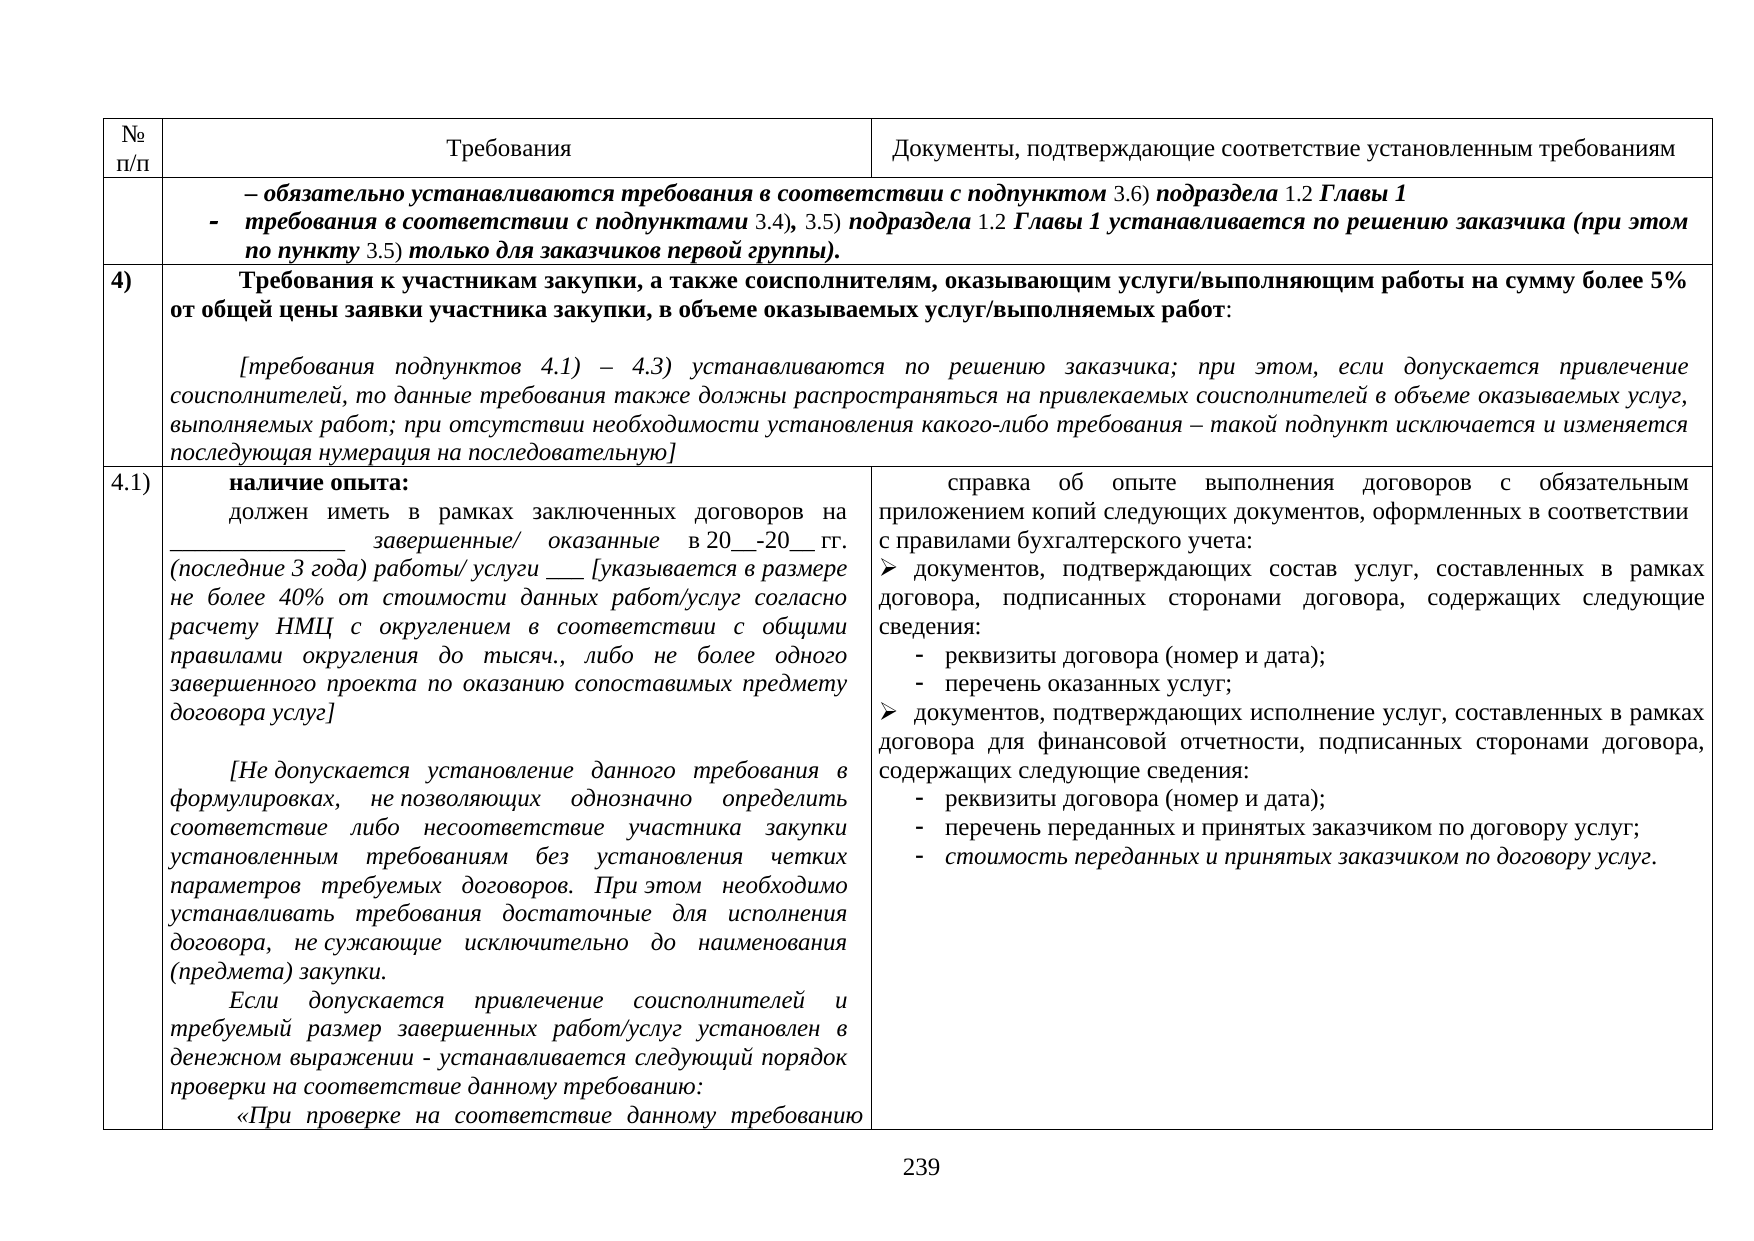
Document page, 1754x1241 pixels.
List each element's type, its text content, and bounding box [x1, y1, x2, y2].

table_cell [163, 178, 1712, 264]
table_cell [104, 265, 162, 466]
table_cell [104, 178, 162, 264]
table_cell Требования к участникам закупки, а также соисполнителям, оказывающим услуги/выполняющим работы на сумму более 5% от общей цены заявки участника закупки, в объеме оказываемых услуг/выполняемых работ: [требования подпунктов 4.1) – 4.3) устанавливаются по решению заказчика; при этом, если допускается привлечение соисполнителей, то данные требования также должны распространяться на привлекаемых соисполнителей в объеме оказываемых услуг, выполняемых работ; при отсутствии необходимости установления какого-либо требования – такой подпункт исключается и изменяется последующая нумерация на последовательную] [163, 265, 1712, 466]
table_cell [872, 467, 1712, 1128]
table_header Документы, подтверждающие соответствие установленным требованиям [872, 119, 1712, 177]
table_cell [163, 467, 871, 1128]
table_header № п/п [104, 119, 162, 177]
table_cell [104, 467, 162, 1128]
table_header Требования [163, 119, 871, 177]
